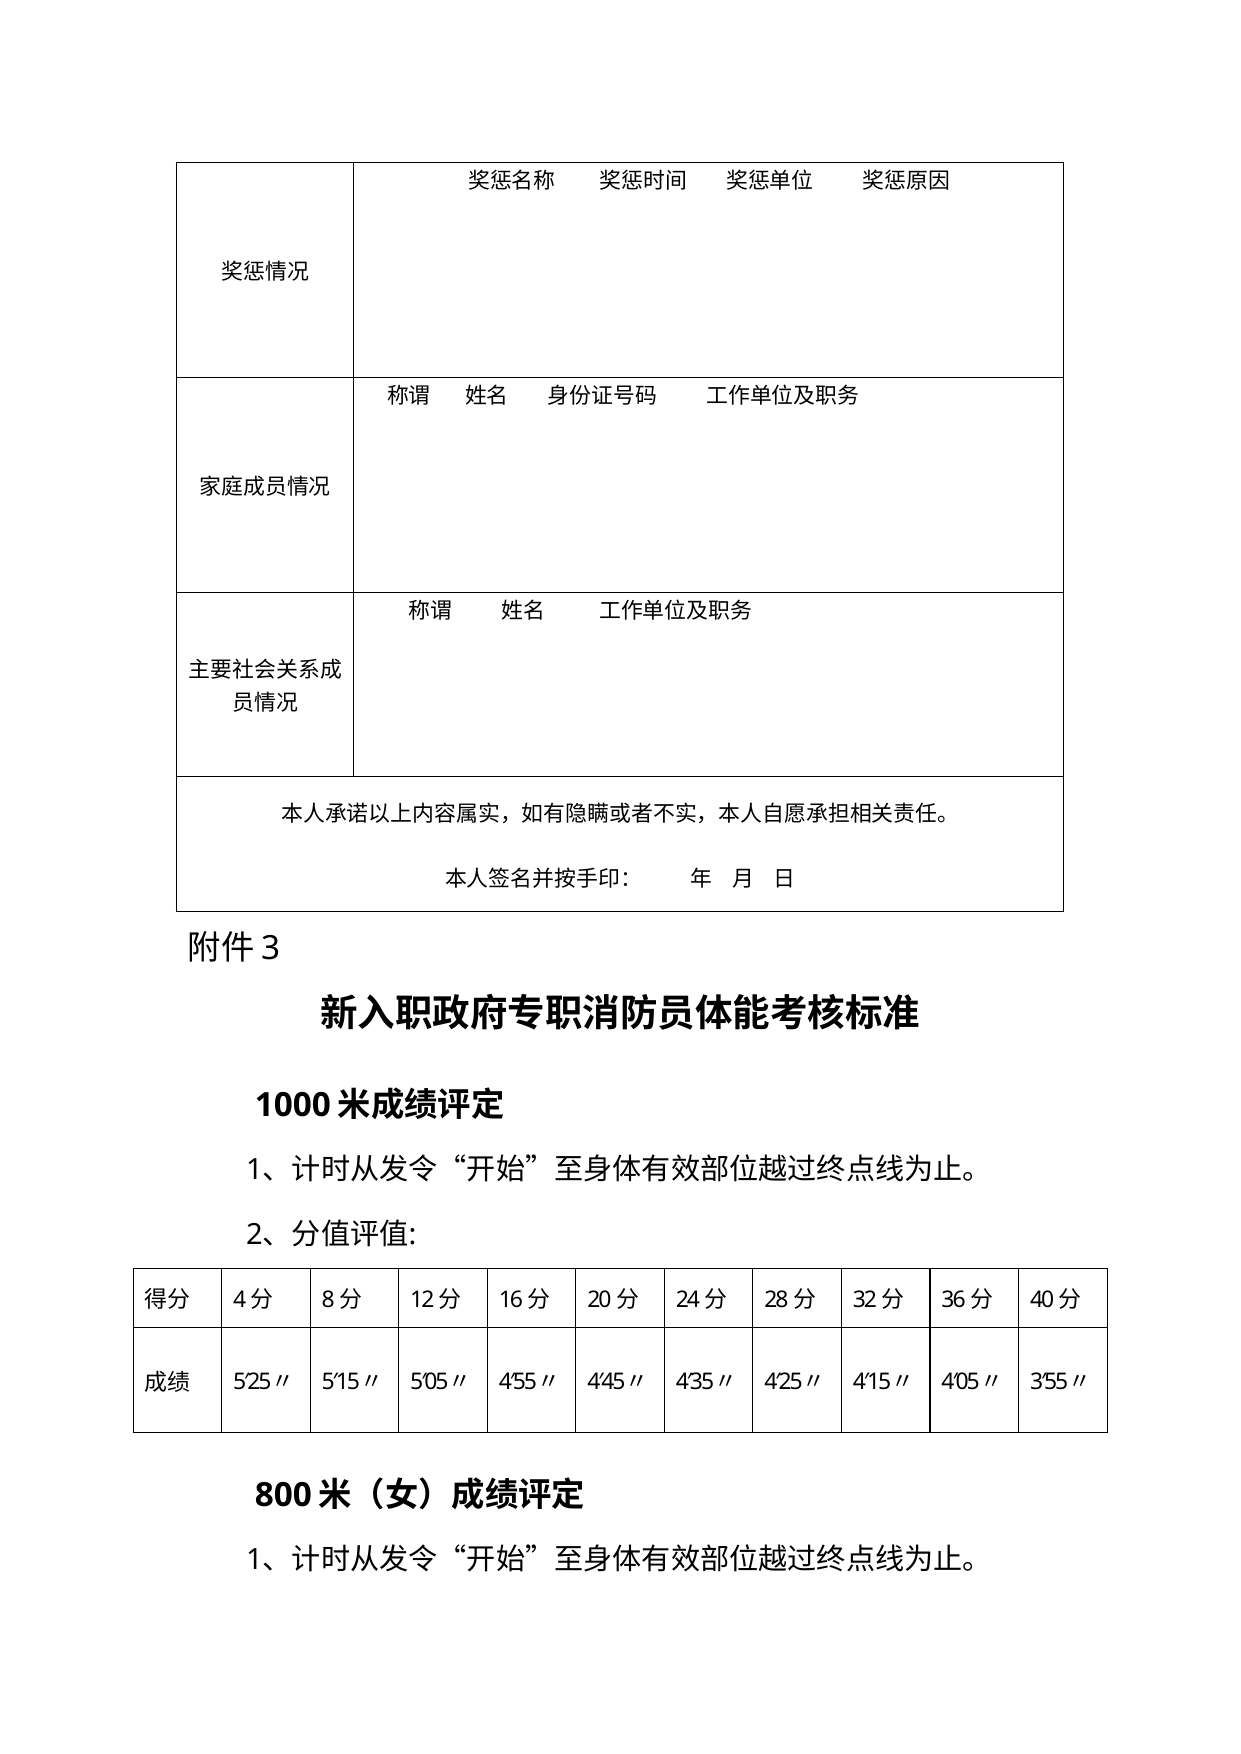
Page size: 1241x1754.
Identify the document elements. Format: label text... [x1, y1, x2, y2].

table_cell 本人承诺以上内容属实，如有隐瞒或者不实，本人自愿承担相关责任。 本人签名并按手印： 年 月 日 [177, 777, 1063, 911]
text 1000米成绩评定 [187, 1069, 1053, 1134]
table_cell 4′55〃 [488, 1328, 575, 1432]
text 1、计时从发令“开始”至身体有效部位越过终点线为止。 [187, 1524, 1053, 1589]
table_header 36分 [931, 1269, 1018, 1327]
table_cell 4′35〃 [665, 1328, 752, 1432]
text 附件3 [187, 912, 1053, 977]
table_header 40分 [1019, 1269, 1107, 1327]
table_cell 主要社会关系成员情况 [177, 593, 353, 776]
table_cell 称谓 姓名 工作单位及职务 [354, 593, 1063, 776]
text 2、分值评值: [187, 1199, 1053, 1264]
table_cell 奖惩情况 [177, 163, 353, 377]
table_cell 称谓 姓名 身份证号码 工作单位及职务 [354, 378, 1063, 592]
table_cell 4′15〃 [842, 1328, 929, 1432]
table_cell 成绩 [134, 1328, 221, 1432]
table_cell 5′25〃 [222, 1328, 310, 1432]
table_header 24分 [665, 1269, 752, 1327]
text 800米（女）成绩评定 [187, 1433, 1053, 1524]
table_cell 5′05〃 [399, 1328, 487, 1432]
table_cell 家庭成员情况 [177, 378, 353, 592]
table_header 得分 [134, 1269, 221, 1327]
table_header 4分 [222, 1269, 310, 1327]
table_header 20分 [576, 1269, 664, 1327]
table_header 8分 [311, 1269, 398, 1327]
table_header 12分 [399, 1269, 487, 1327]
table_cell 奖惩名称 奖惩时间 奖惩单位 奖惩原因 [354, 163, 1063, 377]
text 新入职政府专职消防员体能考核标准 [187, 977, 1053, 1042]
table_cell 5′15〃 [311, 1328, 398, 1432]
text 1、计时从发令“开始”至身体有效部位越过终点线为止。 [187, 1134, 1053, 1199]
table_cell 3′55〃 [1019, 1328, 1107, 1432]
table_cell 4′45〃 [576, 1328, 664, 1432]
table_cell 4′25〃 [753, 1328, 841, 1432]
table_header 32分 [842, 1269, 929, 1327]
table_header 16分 [488, 1269, 575, 1327]
table_header 28分 [753, 1269, 841, 1327]
table_cell 4′05〃 [931, 1328, 1018, 1432]
